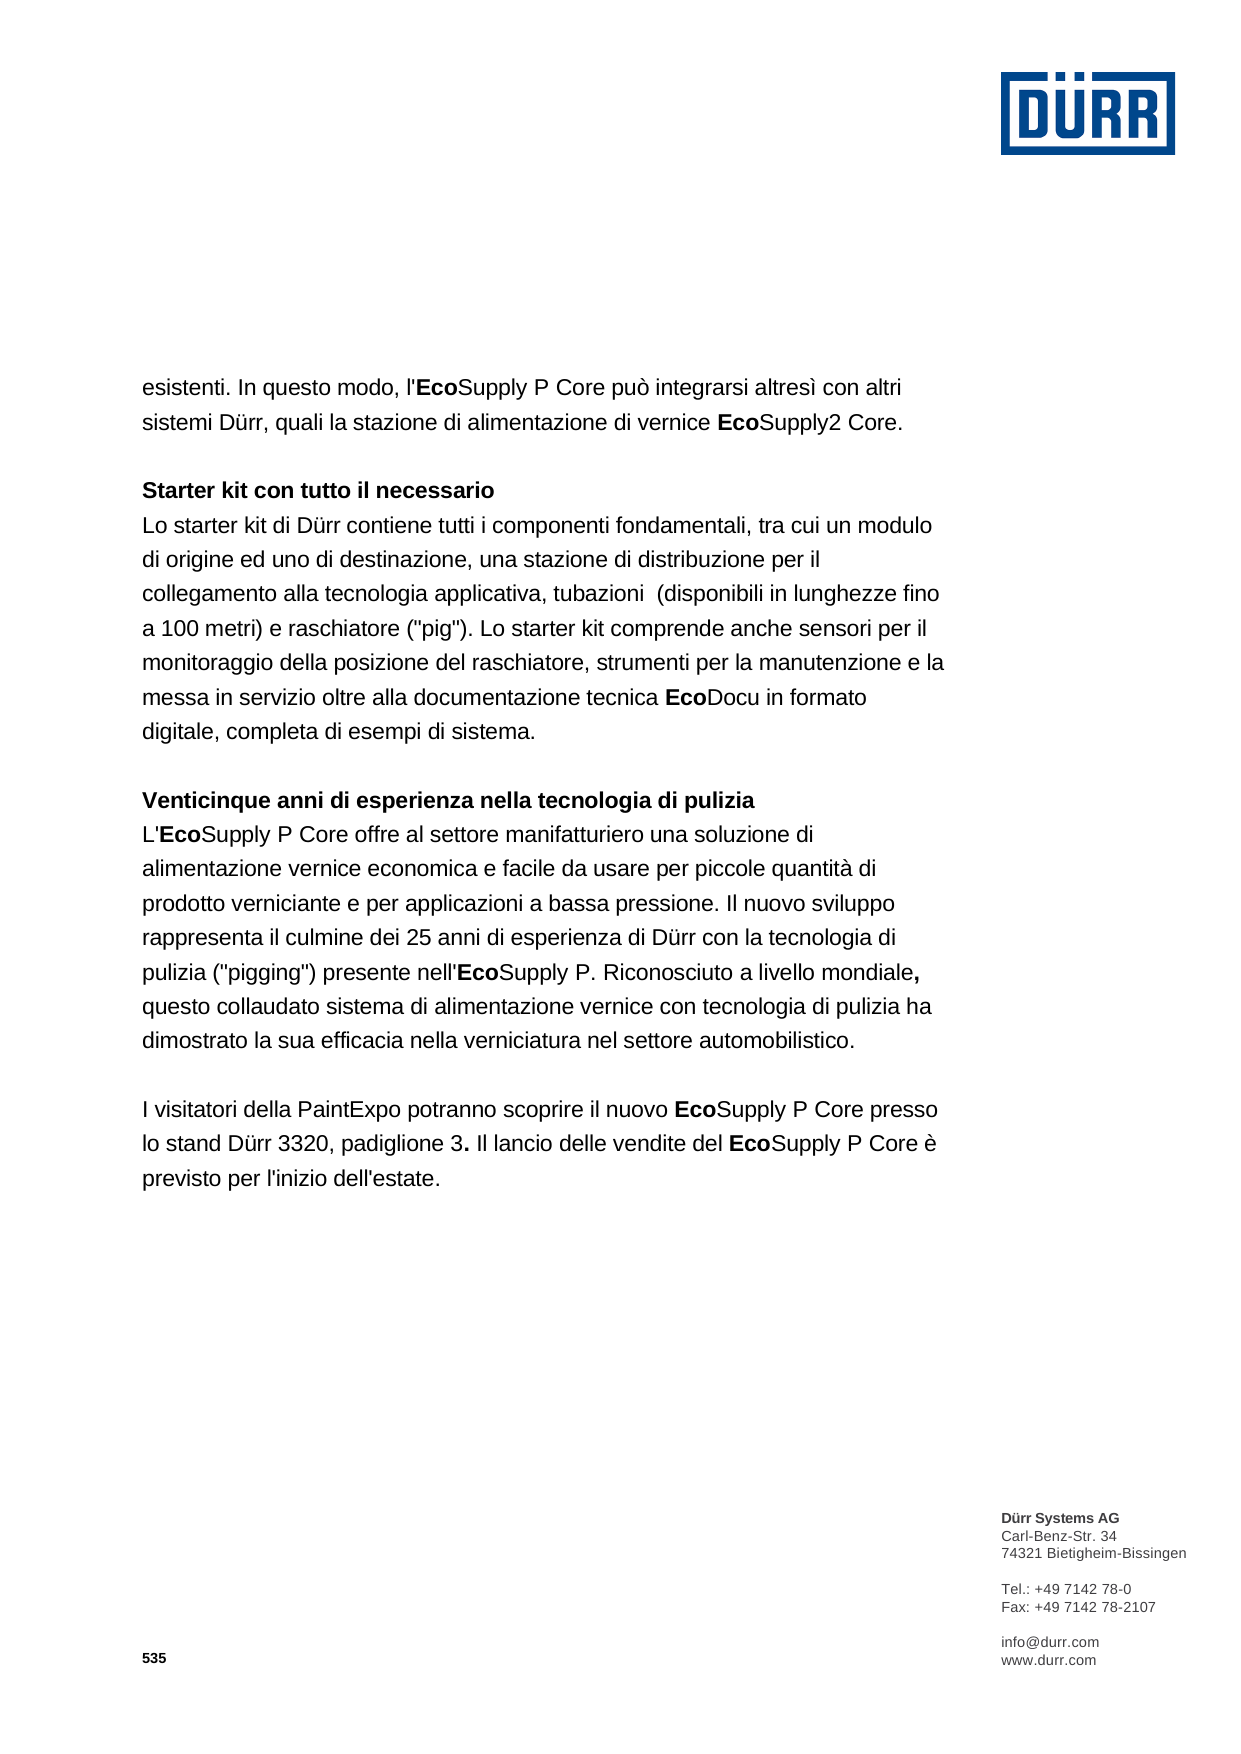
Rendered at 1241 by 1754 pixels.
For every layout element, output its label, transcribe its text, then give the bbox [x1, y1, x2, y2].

text Starter kit con tutto il necessario [142, 469, 951, 504]
text Venticinque anni di esperienza nella tecnologia di pulizia [142, 779, 951, 813]
text L'EcoSupply P Core offre al settore manifatturiero una soluzione di alimentazione vernice economica e facile da usare per piccole quantità di prodotto verniciante e per applicazioni a bassa pressione. Il nuovo sviluppo rappresenta il culmine dei 25 anni di esperienza di Dürr con la tecnologia di pulizia ("pigging") presente nell'EcoSupply P. Riconosciuto a livello mondiale, questo collaudato sistema di alimentazione vernice con tecnologia di pulizia ha dimostrato la sua efficacia nella verniciatura nel settore automobilistico. [142, 813, 951, 1054]
text I visitatori della PaintExpo potranno scoprire il nuovo EcoSupply P Core presso lo stand Dürr 3320, padiglione 3. Il lancio delle vendite del EcoSupply P Core è previsto per l'inizio dell'estate. [142, 1088, 951, 1191]
picture [1001, 72, 1175, 155]
text Lo starter kit di Dürr contiene tutti i componenti fondamentali, tra cui un modulo di origine ed uno di destinazione, una stazione di distribuzione per il collegamento alla tecnologia applicativa, tubazioni (disponibili in lunghezze fino a 100 metri) e raschiatore ("pig"). Lo starter kit comprende anche sensori per il monitoraggio della posizione del raschiatore, strumenti per la manutenzione e la messa in servizio oltre alla documentazione tecnica EcoDocu in formato digitale, completa di esempi di sistema. [142, 504, 951, 744]
